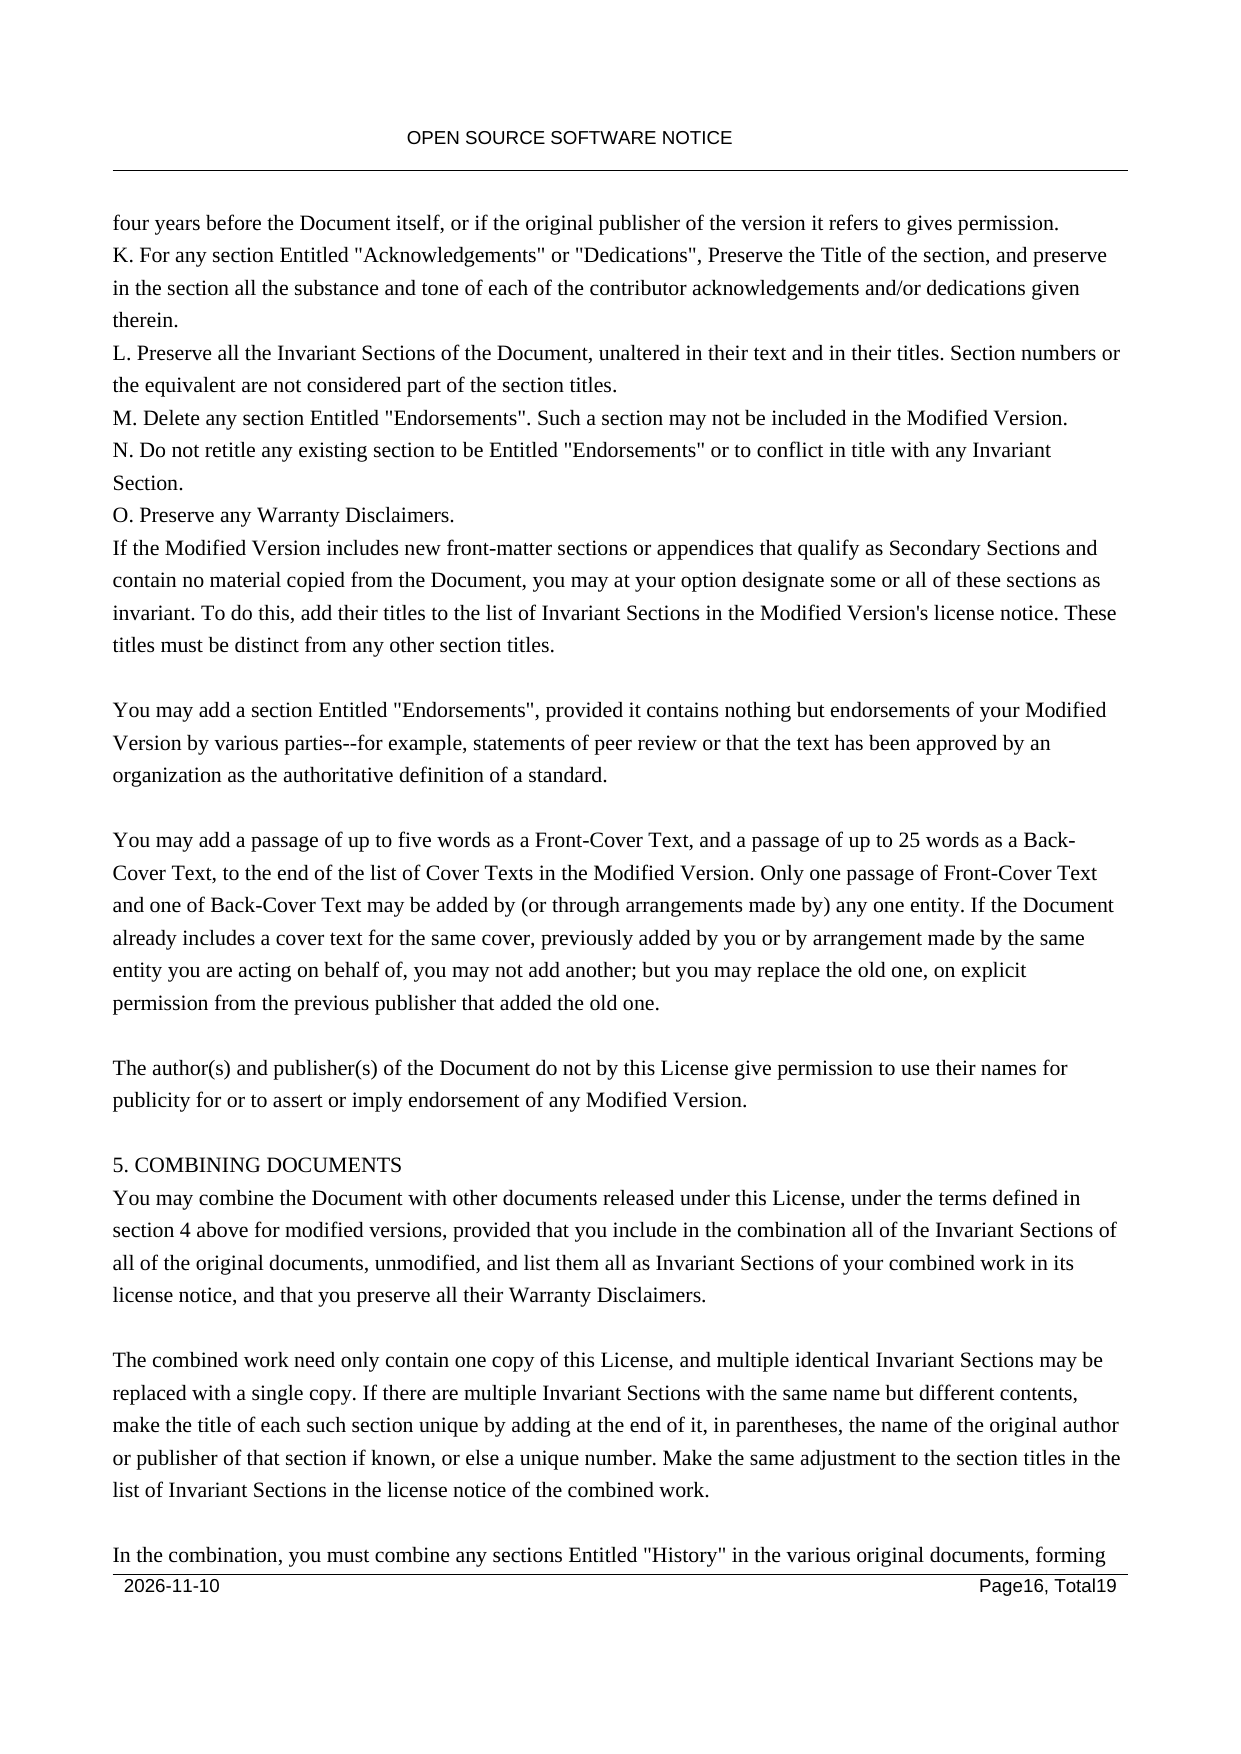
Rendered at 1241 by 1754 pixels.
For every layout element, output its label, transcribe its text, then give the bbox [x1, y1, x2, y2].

text The combined work need only contain one copy of this License, and multiple identical Invariant Sections may be replaced with a single copy. If there are multiple Invariant Sections with the same name but different contents, make the title of each such section unique by adding at the end of it, in parentheses, the name of the original author or publisher of that section if known, or else a unique number. Make the same adjustment to the section titles in the list of Invariant Sections in the license notice of the combined work. [112, 1344, 1128, 1506]
text N. Do not retitle any existing section to be Entitled "Endorsements" or to conflict in title with any Invariant Section. [112, 434, 1128, 499]
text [112, 206, 1128, 239]
text The author(s) and publisher(s) of the Document do not by this License give permission to use their names for publicity for or to assert or imply endorsement of any Modified Version. [112, 1051, 1128, 1116]
text M. Delete any section Entitled "Endorsements". Such a section may not be included in the Modified Version. [112, 401, 1128, 434]
text If the Modified Version includes new front-matter sections or appendices that qualify as Secondary Sections and contain no material copied from the Document, you may at your option designate some or all of these sections as invariant. To do this, add their titles to the list of Invariant Sections in the Modified Version's license notice. These titles must be distinct from any other section titles. [112, 531, 1128, 661]
text O. Preserve any Warranty Disclaimers. [112, 499, 1128, 531]
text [112, 1539, 1128, 1571]
text You may combine the Document with other documents released under this License, under the terms defined in section 4 above for modified versions, provided that you include in the combination all of the Invariant Sections of all of the original documents, unmodified, and list them all as Invariant Sections of your combined work in its license notice, and that you preserve all their Warranty Disclaimers. [112, 1181, 1128, 1311]
text K. For any section Entitled "Acknowledgements" or "Dedications", Preserve the Title of the section, and preserve in the section all the substance and tone of each of the contributor acknowledgements and/or dedications given therein. [112, 239, 1128, 336]
text You may add a section Entitled "Endorsements", provided it contains nothing but endorsements of your Modified Version by various parties--for example, statements of peer review or that the text has been approved by an organization as the authoritative definition of a standard. [112, 694, 1128, 791]
text You may add a passage of up to five words as a Front-Cover Text, and a passage of up to 25 words as a Back-Cover Text, to the end of the list of Cover Texts in the Modified Version. Only one passage of Front-Cover Text and one of Back-Cover Text may be added by (or through arrangements made by) any one entity. If the Document already includes a cover text for the same cover, previously added by you or by arrangement made by the same entity you are acting on behalf of, you may not add another; but you may replace the old one, on explicit permission from the previous publisher that added the old one. [112, 824, 1128, 1019]
text L. Preserve all the Invariant Sections of the Document, unaltered in their text and in their titles. Section numbers or the equivalent are not considered part of the section titles. [112, 336, 1128, 401]
text 5. COMBINING DOCUMENTS [112, 1149, 1128, 1181]
